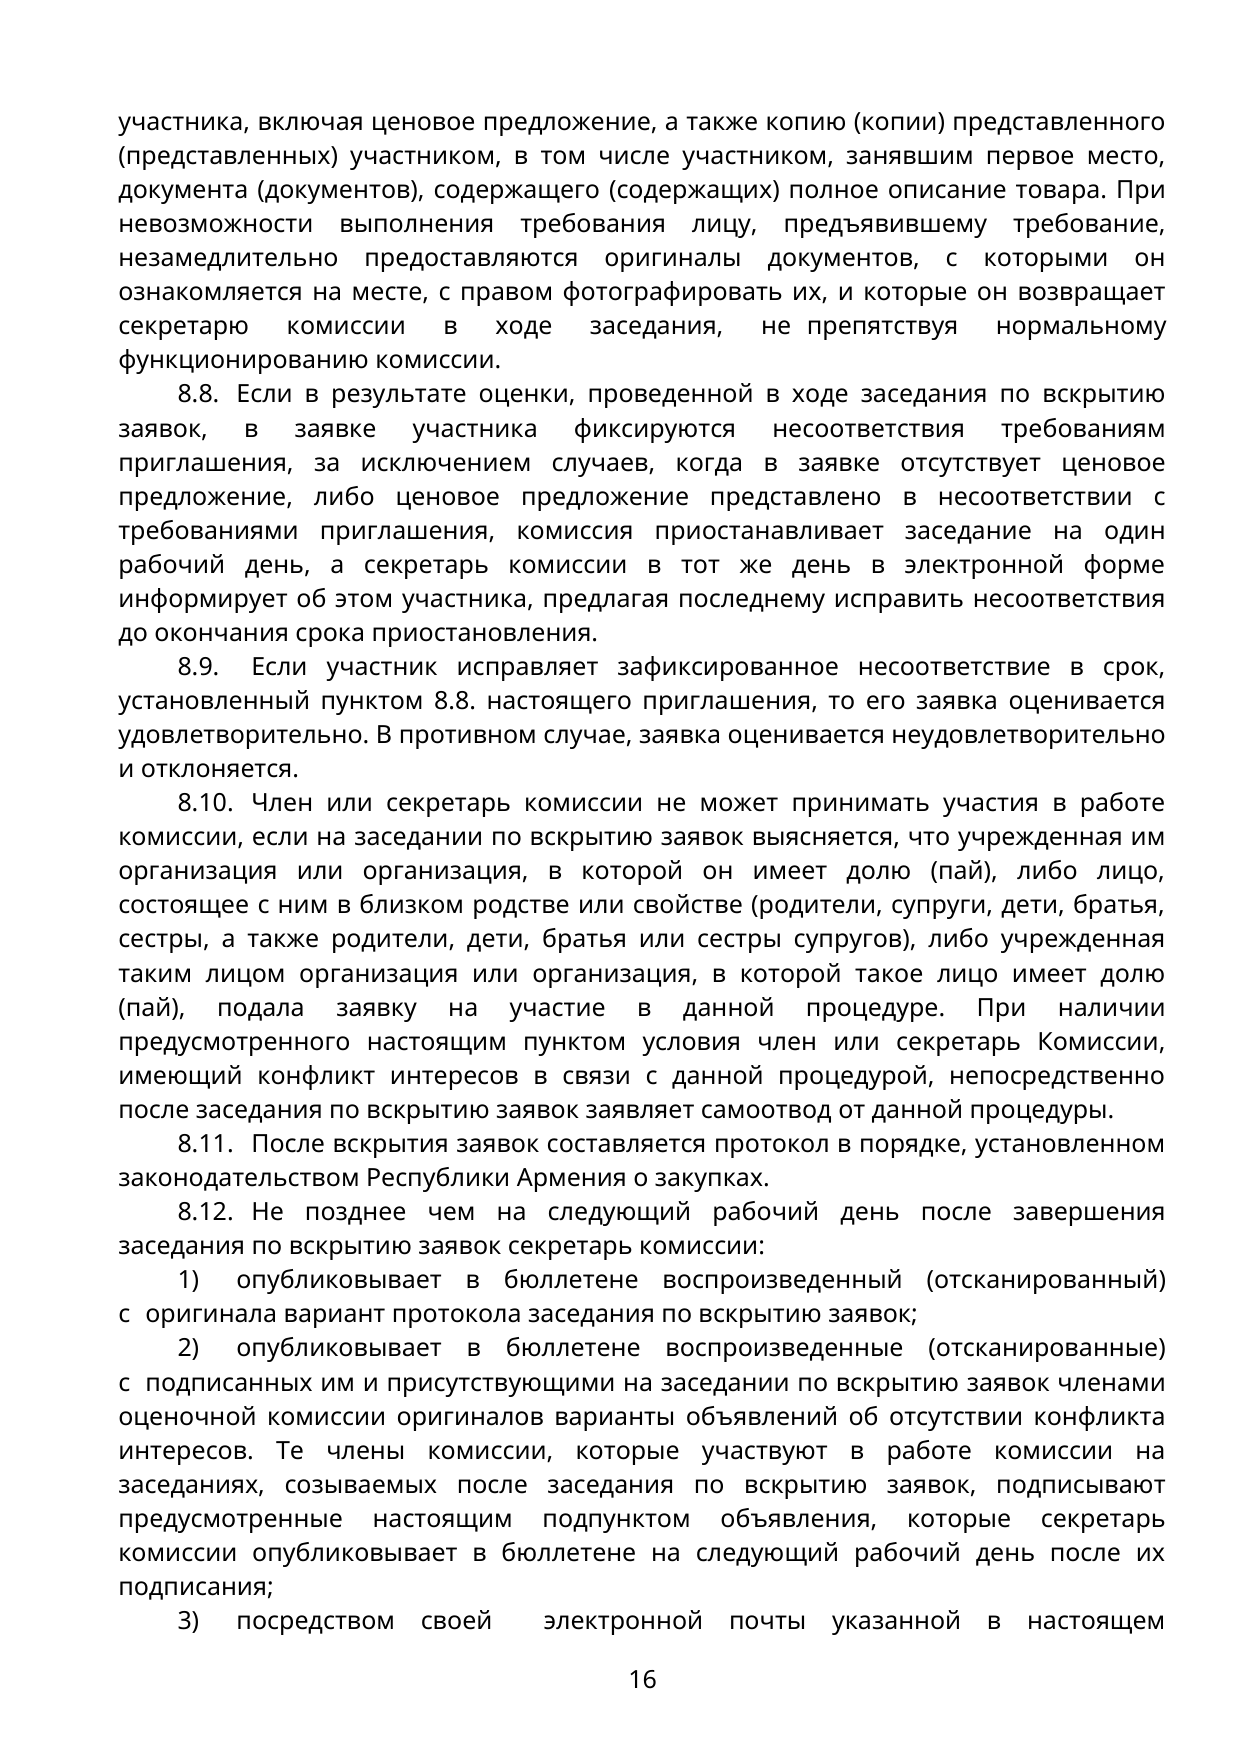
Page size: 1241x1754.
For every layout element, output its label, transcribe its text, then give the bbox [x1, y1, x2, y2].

text 8.10. Член или секретарь комиссии не может принимать участия в работе комиссии, если на заседании по вскрытию заявок выясняется, что учрежденная им организация или организация, в которой он имеет долю (пай), либо лицо, состоящее с ним в близком родстве или свойстве (родители, супруги, дети, братья, сестры, а также родители, дети, братья или сестры супругов), либо учрежденная таким лицом организация или организация, в которой такое лицо имеет долю (пай), подала заявку на участие в данной процедуре. При наличии предусмотренного настоящим пунктом условия член или секретарь Комиссии, имеющий конфликт интересов в связи с данной процедурой, непосредственно после заседания по вскрытию заявок заявляет самоотвод от данной процедуры. [118, 785, 1167, 1126]
text 8.11. После вскрытия заявок составляется протокол в порядке, установленном законодательством Республики Армения о закупках. [118, 1126, 1167, 1194]
text 8.9. Если участник исправляет зафиксированное несоответствие в срок, установленный пунктом 8.8. настоящего приглашения, то его заявка оценивается удовлетворительно. В противном случае, заявка оценивается неудовлетворительно и отклоняется. [118, 649, 1167, 785]
text 1) опубликовывает в бюллетене воспроизведенный (отсканированный) с оригинала вариант протокола заседания по вскрытию заявок; [118, 1262, 1167, 1330]
text 8.12. Не позднее чем на следующий рабочий день после завершения заседания по вскрытию заявок секретарь комиссии: [118, 1194, 1167, 1262]
text 8.8. Если в результате оценки, проведенной в ходе заседания по вскрытию заявок, в заявке участника фиксируются несоответствия требованиям приглашения, за исключением случаев, когда в заявке отсутствует ценовое предложение, либо ценовое предложение представлено в несоответствии с требованиями приглашения, комиссия приостанавливает заседание на один рабочий день, а секретарь комиссии в тот же день в электронной форме информирует об этом участника, предлагая последнему исправить несоответствия до окончания срока приостановления. [118, 376, 1167, 649]
text 2) опубликовывает в бюллетене воспроизведенные (отсканированные) с подписанных им и присутствующими на заседании по вскрытию заявок членами оценочной комиссии оригиналов варианты объявлений об отсутствии конфликта интересов. Те члены комиссии, которые участвуют в работе комиссии на заседаниях, созываемых после заседания по вскрытию заявок, подписывают предусмотренные настоящим подпунктом объявления, которые секретарь комиссии опубликовывает в бюллетене на следующий рабочий день после их подписания; [118, 1330, 1167, 1603]
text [118, 103, 1167, 376]
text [118, 1603, 1167, 1637]
